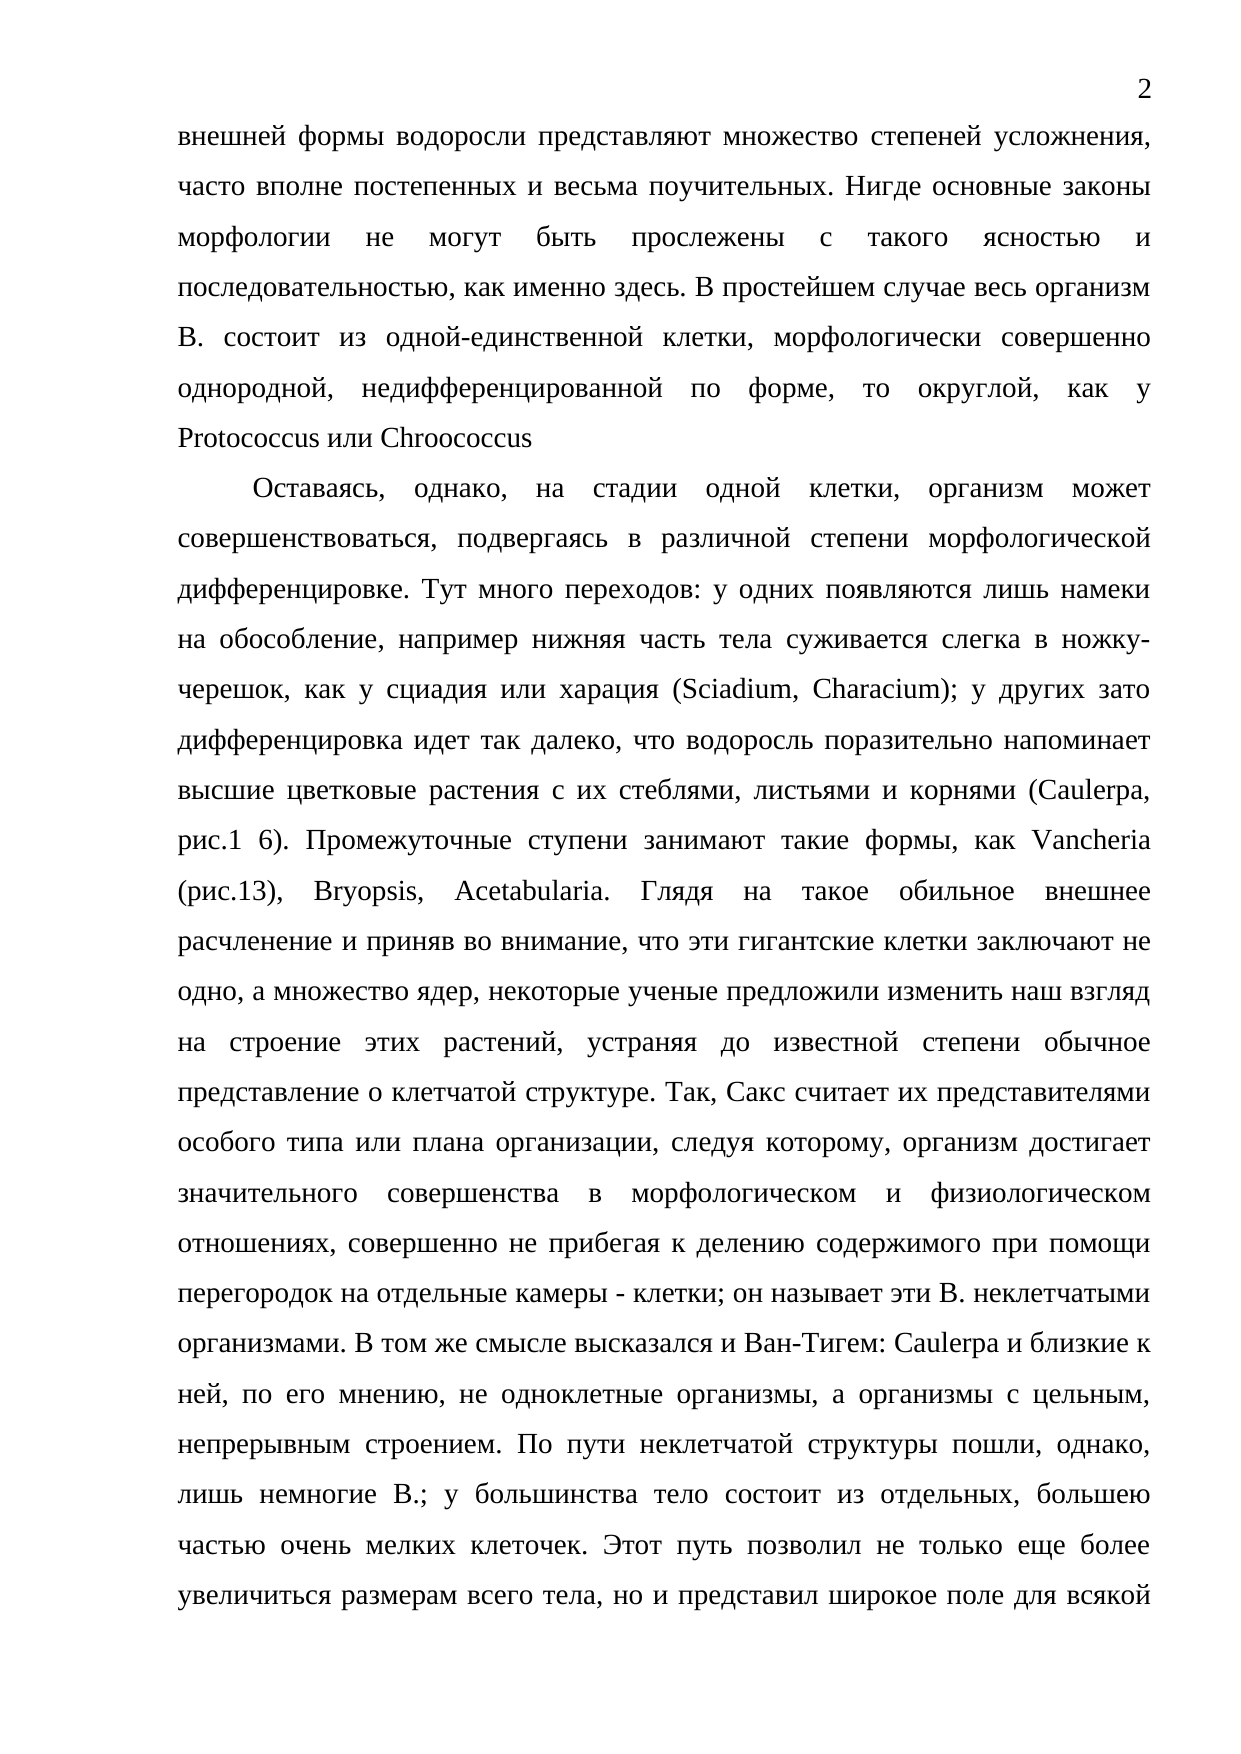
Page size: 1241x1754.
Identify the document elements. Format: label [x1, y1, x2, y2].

text [177, 470, 1152, 1611]
text [177, 118, 1152, 453]
